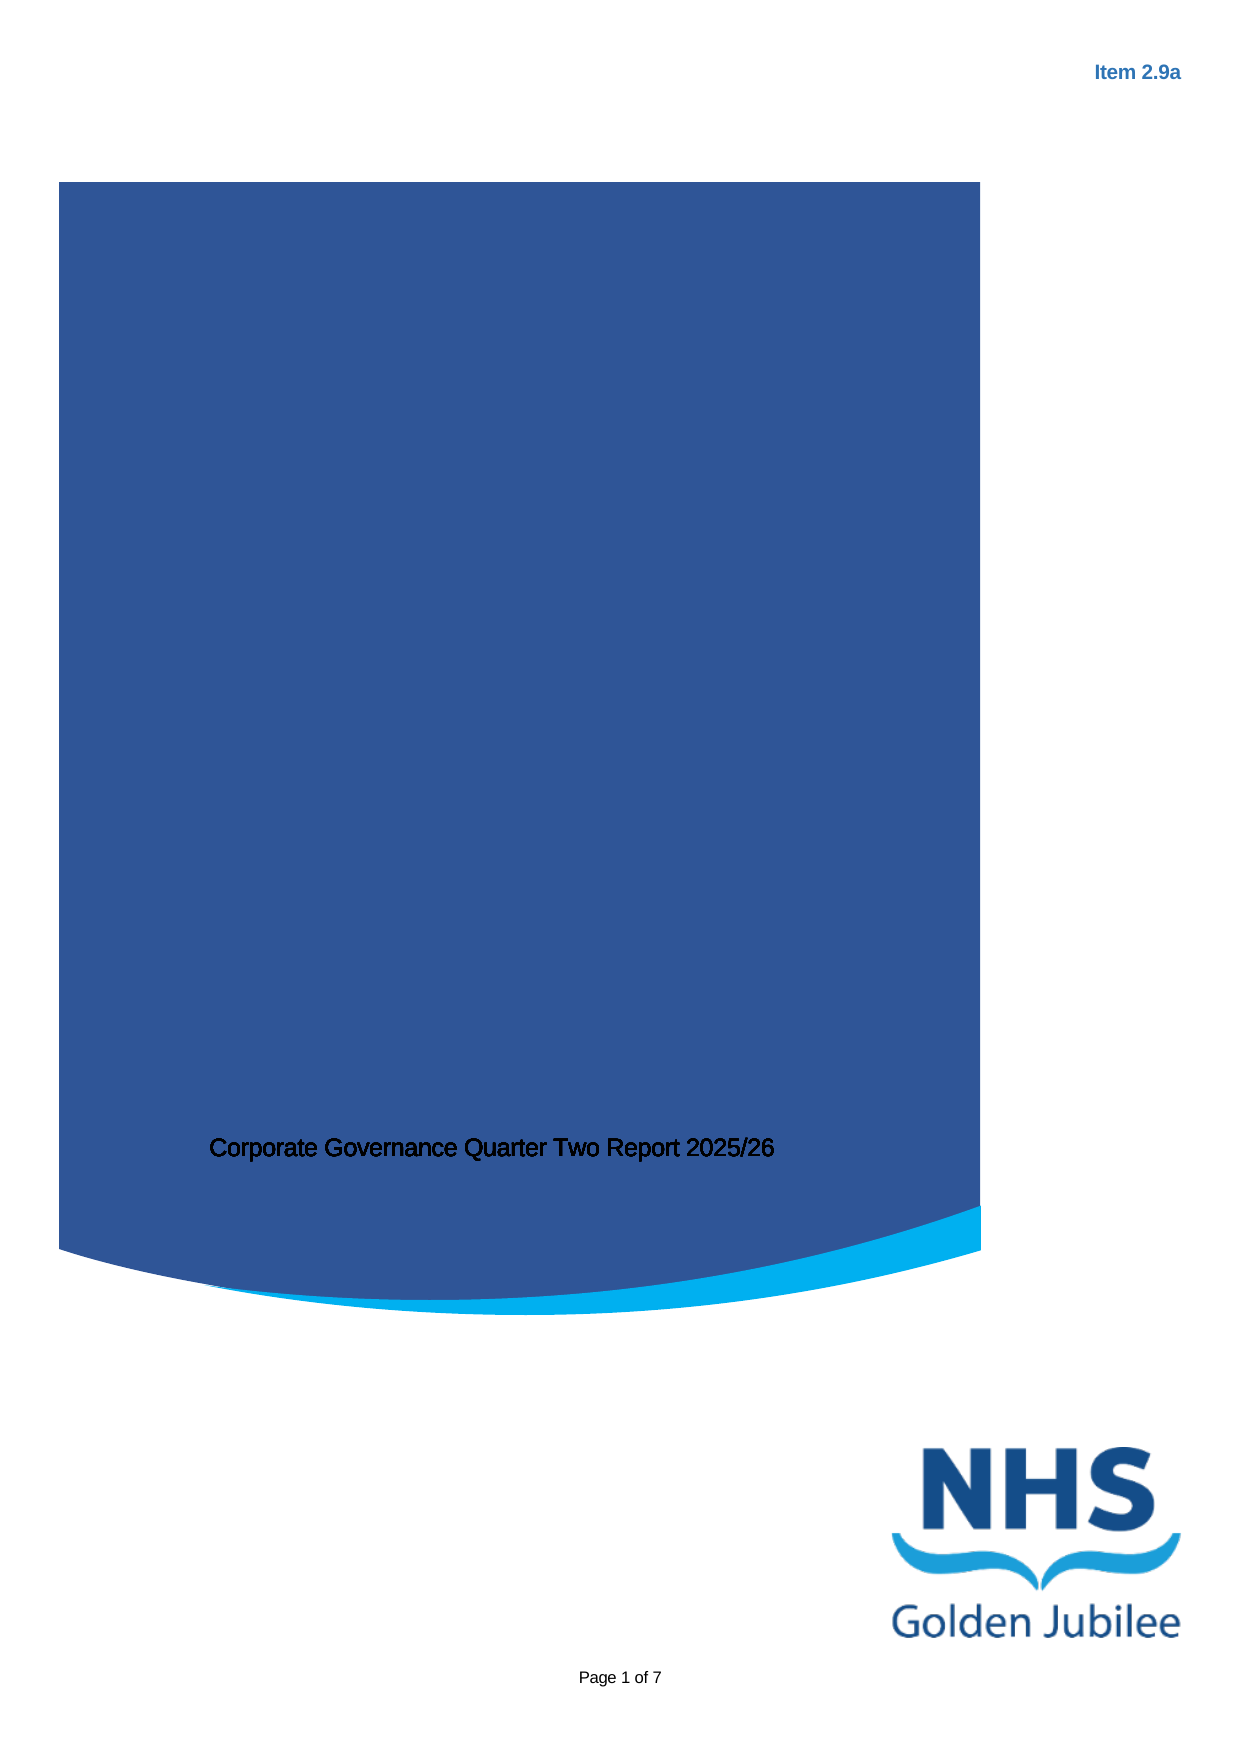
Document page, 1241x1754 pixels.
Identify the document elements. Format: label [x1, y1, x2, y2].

picture [891, 1447, 1182, 1649]
